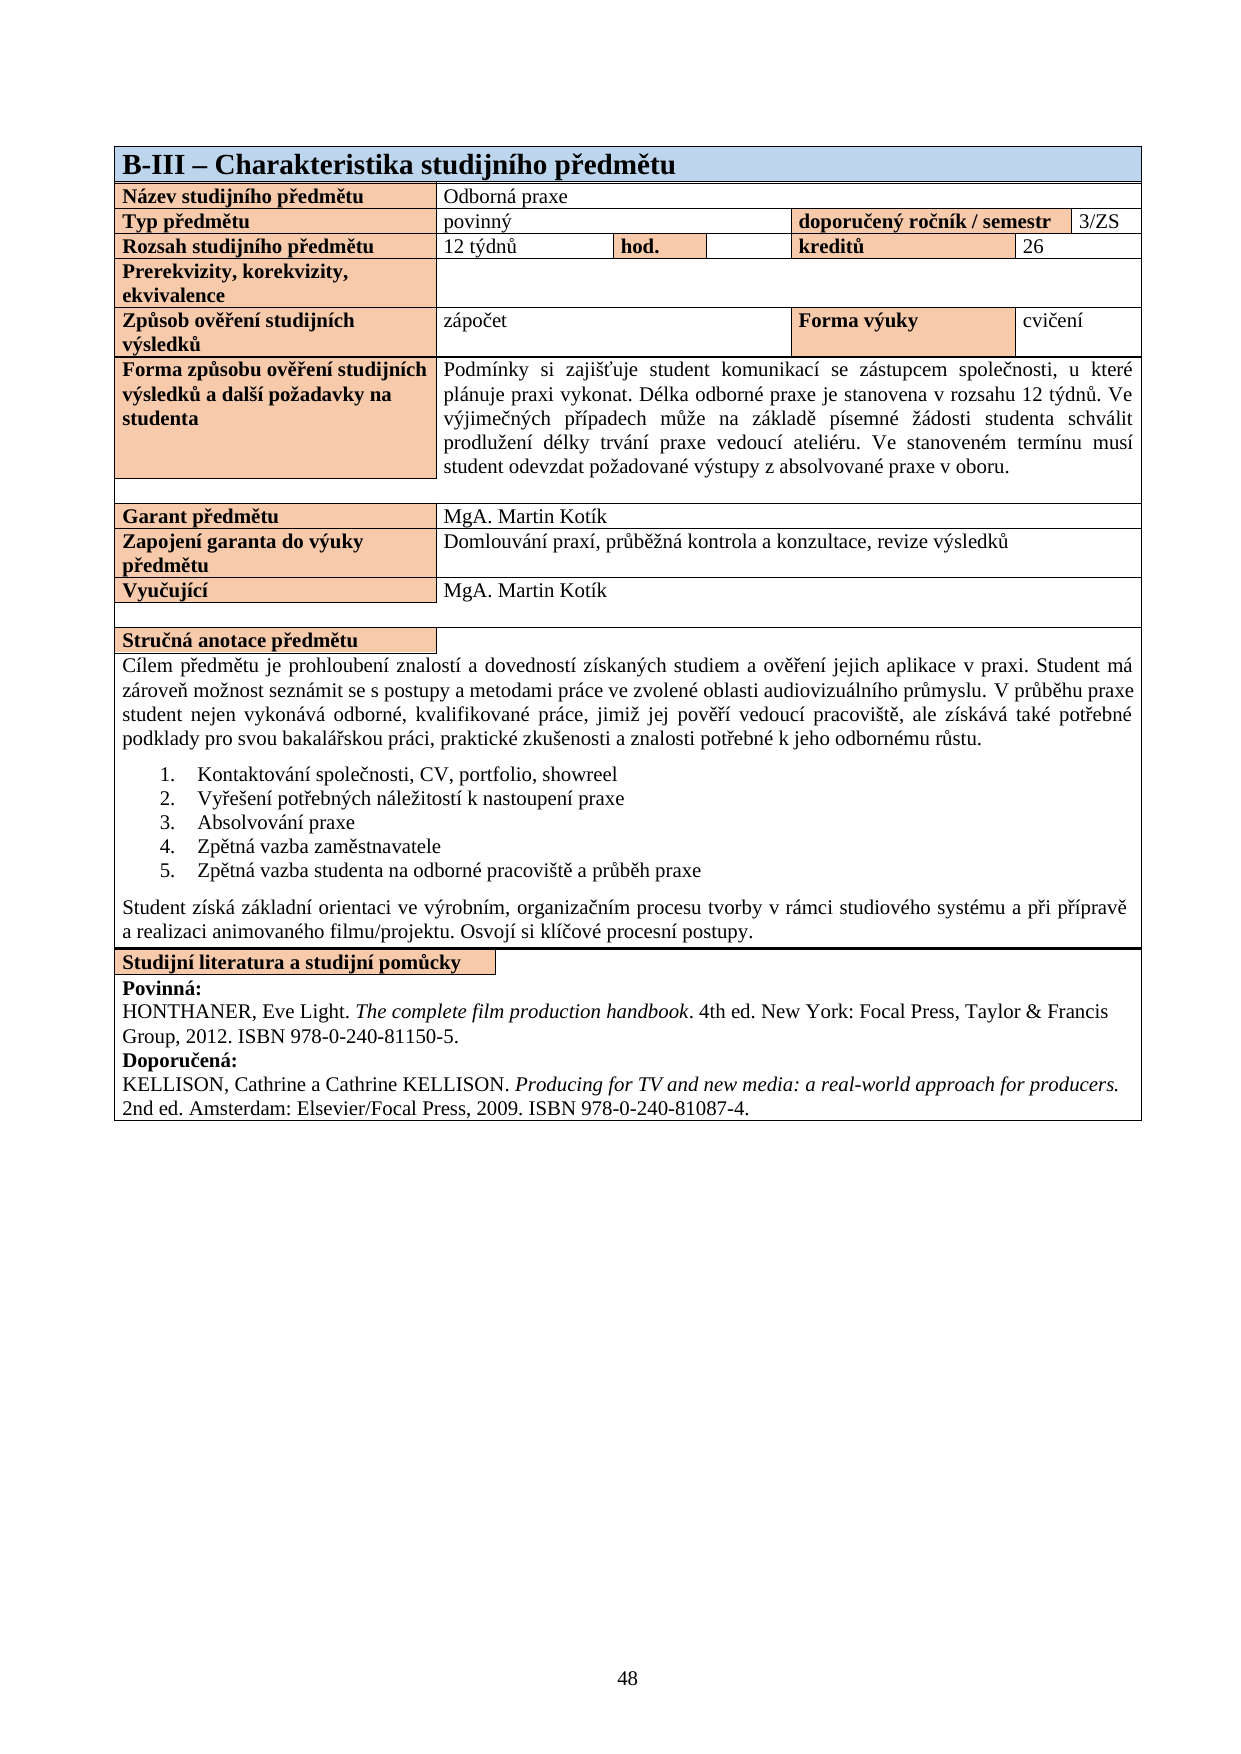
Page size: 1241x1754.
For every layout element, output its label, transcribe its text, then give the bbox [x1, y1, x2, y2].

table_cell Vyučující [115, 578, 436, 602]
table_cell MgA. Martin Kotík [437, 504, 1141, 528]
table_cell Garant předmětu [115, 504, 436, 528]
table_cell Podmínky si zajišťuje student komunikací se zástupcem společnosti, u které plánuje praxi vykonat. Délka odborné praxe je stanovena v rozsahu 12 týdnů. Ve výjimečných případech může na základě písemné žádosti studenta schválit prodlužení délky trvání praxe vedoucí ateliéru. Ve stanoveném termínu musí student odevzdat požadované výstupy z absolvované praxe v oboru. [437, 358, 1141, 478]
table_cell Cílem předmětu je prohloubení znalostí a dovedností získaných studiem a ověření jejich aplikace v praxi. Student má zároveň možnost seznámit se s postupy a metodami práce ve zvolené oblasti audiovizuálního průmyslu. V průběhu praxe student nejen vykonává odborné, kvalifikované práce, jimiž jej pověří vedoucí pracoviště, ale získává také potřebné podklady pro svou bakalářskou práci, praktické zkušenosti a znalosti potřebné k jeho odbornému růstu. Kontaktování společnosti, CV, portfolio, showreel Vyřešení potřebných náležitostí k nastoupení praxe Absolvování praxe Zpětná vazba zaměstnavatele Zpětná vazba studenta na odborné pracoviště a průběh praxe Student získá základní orientaci ve výrobním, organizačním procesu tvorby v rámci studiového systému a při přípravě a realizaci animovaného filmu/projektu. Osvojí si klíčové procesní postupy. [115, 653, 1141, 947]
table_cell Prerekvizity, korekvizity, ekvivalence [115, 259, 436, 307]
table_cell kreditů [792, 234, 1015, 258]
table_cell [496, 950, 1141, 974]
table_cell [437, 259, 1141, 307]
table_cell Rozsah studijního předmětu [115, 234, 436, 258]
table_cell [115, 478, 1141, 503]
table_header B-III – Charakteristika studijního předmětu [115, 147, 1141, 181]
table_cell Zapojení garanta do výuky předmětu [115, 529, 436, 577]
table_cell [707, 234, 791, 258]
table_cell Studijní literatura a studijní pomůcky [115, 950, 495, 974]
table_cell doporučený ročník / semestr [792, 209, 1071, 233]
table_cell 26 [1016, 234, 1141, 258]
table_cell Odborná praxe [437, 184, 1141, 208]
table_cell Forma výuky [792, 308, 1015, 356]
table_cell povinný [437, 209, 791, 233]
table_cell Způsob ověření studijních výsledků [115, 308, 436, 356]
table_cell Typ předmětu [115, 209, 436, 233]
table_cell 3/ZS [1072, 209, 1141, 233]
table_cell hod. [614, 234, 706, 258]
table_cell Povinná: HONTHANER, Eve Light. The complete film production handbook. 4th ed. New York: Focal Press, Taylor & Francis Group, 2012. ISBN 978-0-240-81150-5. Doporučená: KELLISON, Cathrine a Cathrine KELLISON. Producing for TV and new media: a real-world approach for producers. 2nd ed. Amsterdam: Elsevier/Focal Press, 2009. ISBN 978-0-240-81087-4. [115, 974, 1141, 1120]
table_cell cvičení [1016, 308, 1141, 356]
table_cell [437, 628, 1141, 652]
table_cell Stručná anotace předmětu [115, 628, 436, 652]
table_cell Název studijního předmětu [115, 184, 436, 208]
table_cell Domlouvání praxí, průběžná kontrola a konzultace, revize výsledků [437, 529, 1141, 577]
table_cell zápočet [437, 308, 791, 356]
table_cell MgA. Martin Kotík [437, 578, 1141, 602]
table_cell [115, 602, 1141, 627]
table_cell 12 týdnů [437, 234, 613, 258]
table_cell Forma způsobu ověření studijních výsledků a další požadavky na studenta [115, 358, 436, 478]
